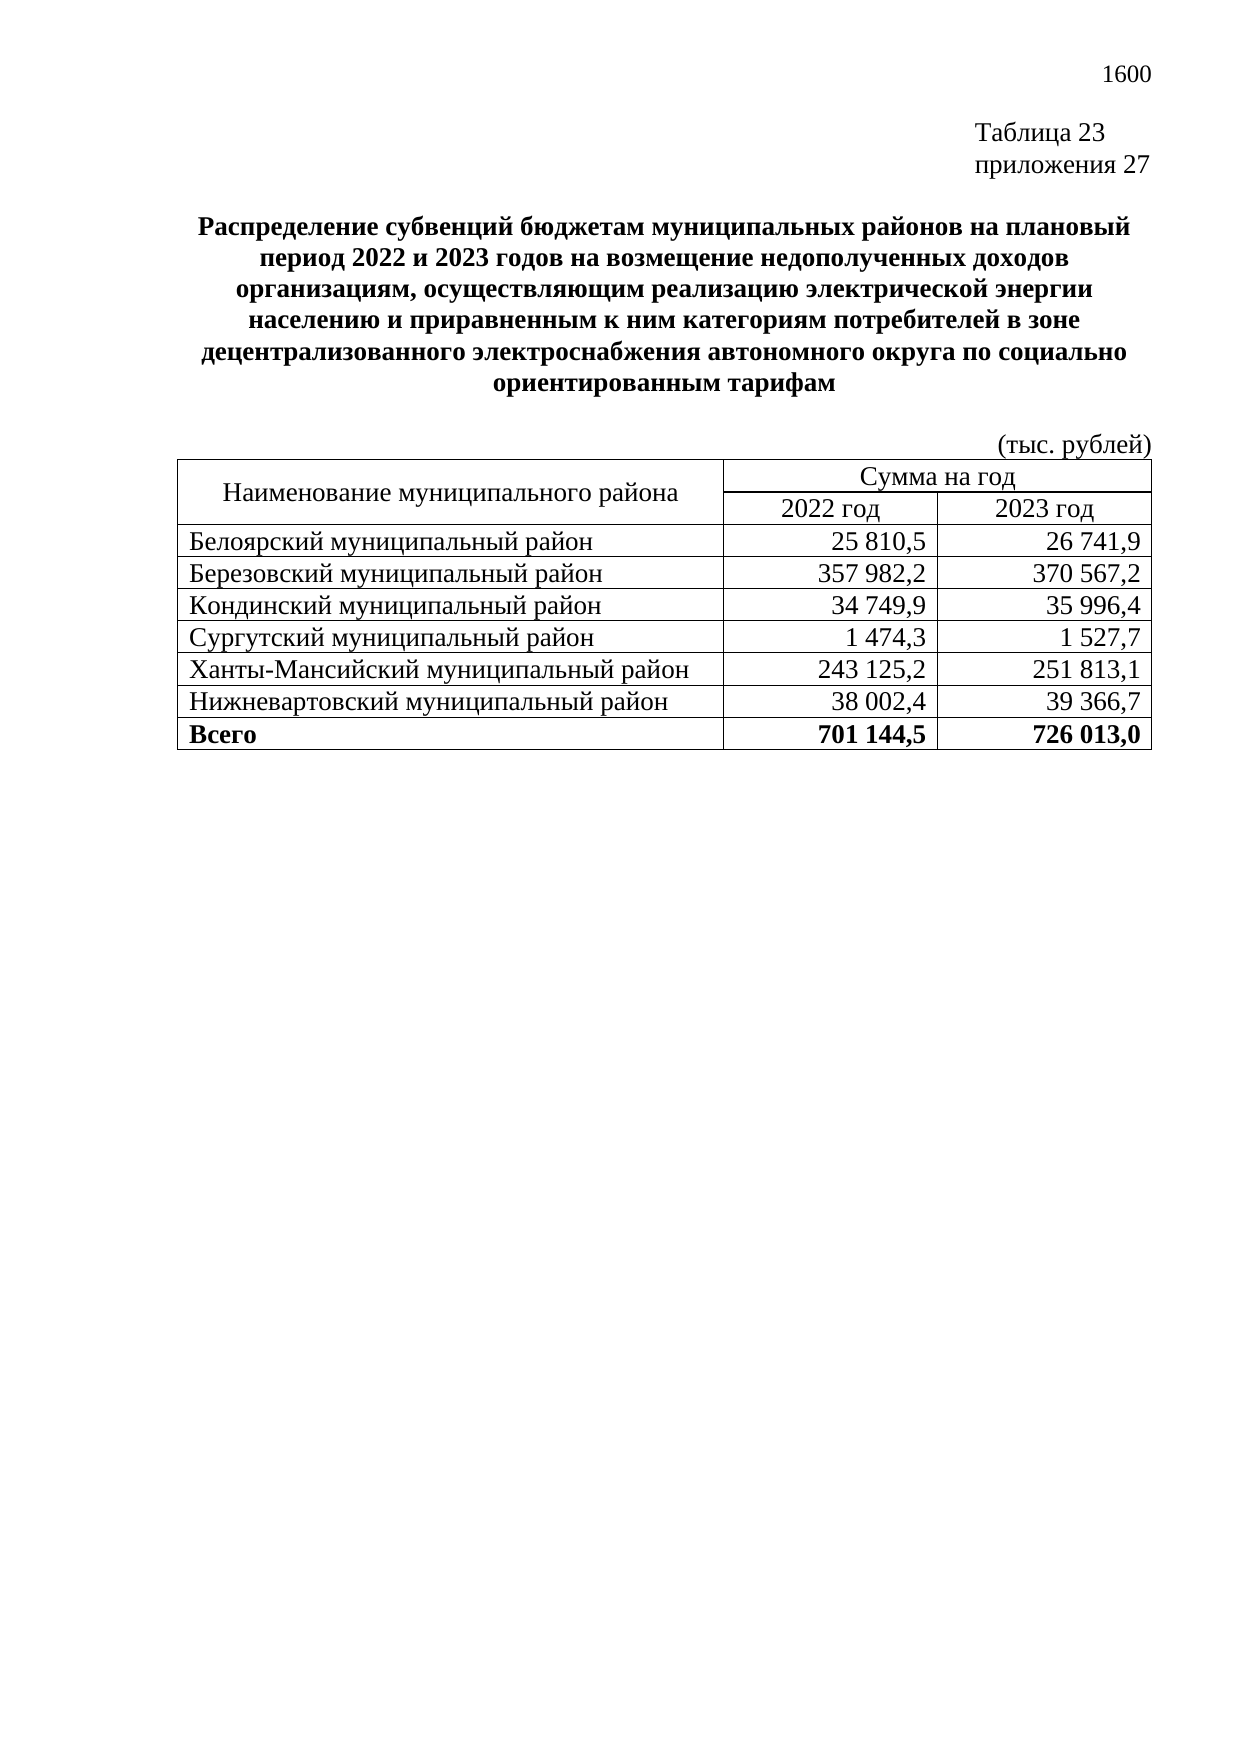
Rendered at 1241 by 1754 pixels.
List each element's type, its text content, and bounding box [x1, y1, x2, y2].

table_cell 1 527,7 [938, 621, 1151, 652]
text приложения 27 [974, 148, 1152, 179]
table_cell Нижневартовский муниципальный район [178, 686, 723, 717]
table_cell Сургутский муниципальный район [178, 621, 723, 652]
table_cell 35 996,4 [938, 589, 1151, 620]
table_cell 701 144,5 [724, 718, 937, 749]
table_cell 370 567,2 [938, 557, 1151, 588]
table_cell Всего [178, 718, 723, 749]
table_cell 1 474,3 [724, 621, 937, 652]
table_cell 251 813,1 [938, 653, 1151, 684]
text (тыс. рублей) [177, 428, 1152, 459]
table_cell 243 125,2 [724, 653, 937, 684]
table_header Наименование муниципального района [178, 460, 723, 523]
table_cell 25 810,5 [724, 525, 937, 556]
table_cell 34 749,9 [724, 589, 937, 620]
table_cell 2022 год [724, 493, 937, 523]
table_cell 26 741,9 [938, 525, 1151, 556]
table_cell 2023 год [938, 493, 1151, 523]
table_cell 39 366,7 [938, 686, 1151, 717]
table_header Сумма на год [724, 460, 1151, 491]
text Таблица 23 [974, 117, 1152, 148]
text Распределение субвенций бюджетам муниципальных районов на плановый период 2022 и 2023 годов на возмещение недополученных доходов организациям, осуществляющим реализацию электрической энергии населению и приравненным к ним категориям потребителей в зоне децентрализованного электроснабжения автономного округа по социально ориентированным тарифам [177, 210, 1152, 397]
table_cell Ханты-Мансийский муниципальный район [178, 653, 723, 684]
table_cell Кондинский муниципальный район [178, 589, 723, 620]
table_cell 38 002,4 [724, 686, 937, 717]
table_cell 726 013,0 [938, 718, 1151, 749]
table_cell Березовский муниципальный район [178, 557, 723, 588]
table_cell Белоярский муниципальный район [178, 525, 723, 556]
table_cell 357 982,2 [724, 557, 937, 588]
